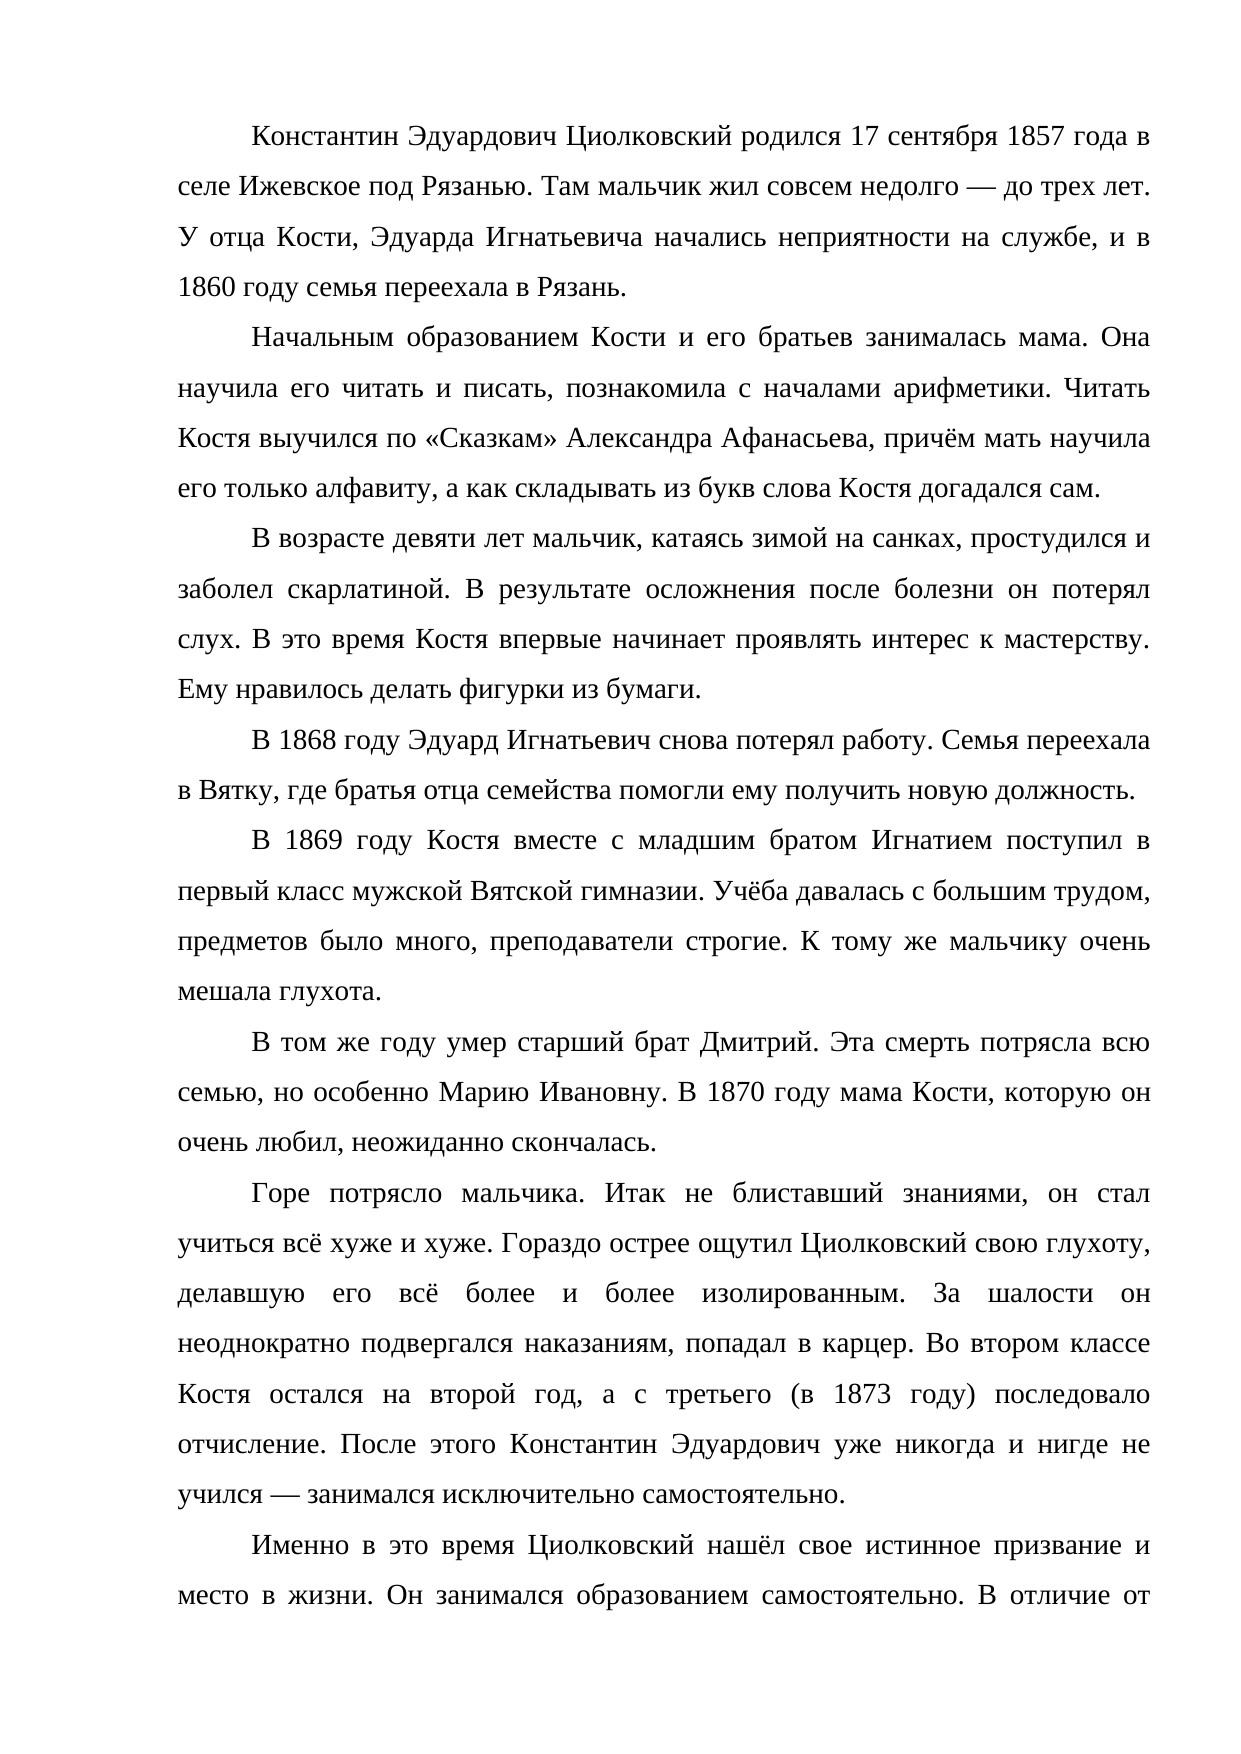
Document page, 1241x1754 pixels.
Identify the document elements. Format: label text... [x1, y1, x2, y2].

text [177, 1527, 1152, 1611]
text В том же году умер старший брат Дмитрий. Эта смерть потрясла всю семью, но особенно Марию Ивановну. В 1870 году мама Кости, которую он очень любил, неожиданно скончалась. [177, 1024, 1152, 1158]
text В 1869 году Костя вместе с младшим братом Игнатием поступил в первый класс мужской Вятской гимназии. Учёба давалась с большим трудом, предметов было много, преподаватели строгие. К тому же мальчику очень мешала глухота. [177, 822, 1152, 1007]
text В возрасте девяти лет мальчик, катаясь зимой на санках, простудился и заболел скарлатиной. В результате осложнения после болезни он потерял слух. В это время Костя впервые начинает проявлять интерес к мастерству. Ему нравилось делать фигурки из бумаги. [177, 521, 1152, 705]
text Начальным образованием Кости и его братьев занималась мама. Она научила его читать и писать, познакомила с началами арифметики. Читать Костя выучился по «Сказкам» Александра Афанасьева, причём мать научила его только алфавиту, а как складывать из букв слова Костя догадался сам. [177, 319, 1152, 504]
text Горе потрясло мальчика. Итак не блиставший знаниями, он стал учиться всё хуже и хуже. Гораздо острее ощутил Циолковский свою глухоту, делавшую его всё более и более изолированным. За шалости он неоднократно подвергался наказаниям, попадал в карцер. Во втором классе Костя остался на второй год, а с третьего (в 1873 году) последовало отчисление. После этого Константин Эдуардович уже никогда и нигде не учился — занимался исключительно самостоятельно. [177, 1175, 1152, 1510]
text Константин Эдуардович Циолковский родился 17 сентября 1857 года в селе Ижевское под Рязанью. Там мальчик жил совсем недолго — до трех лет. У отца Кости, Эдуарда Игнатьевича начались неприятности на службе, и в 1860 году семья переехала в Рязань. [177, 118, 1152, 303]
text В 1868 году Эдуард Игнатьевич снова потерял работу. Семья переехала в Вятку, где братья отца семейства помогли ему получить новую должность. [177, 722, 1152, 806]
